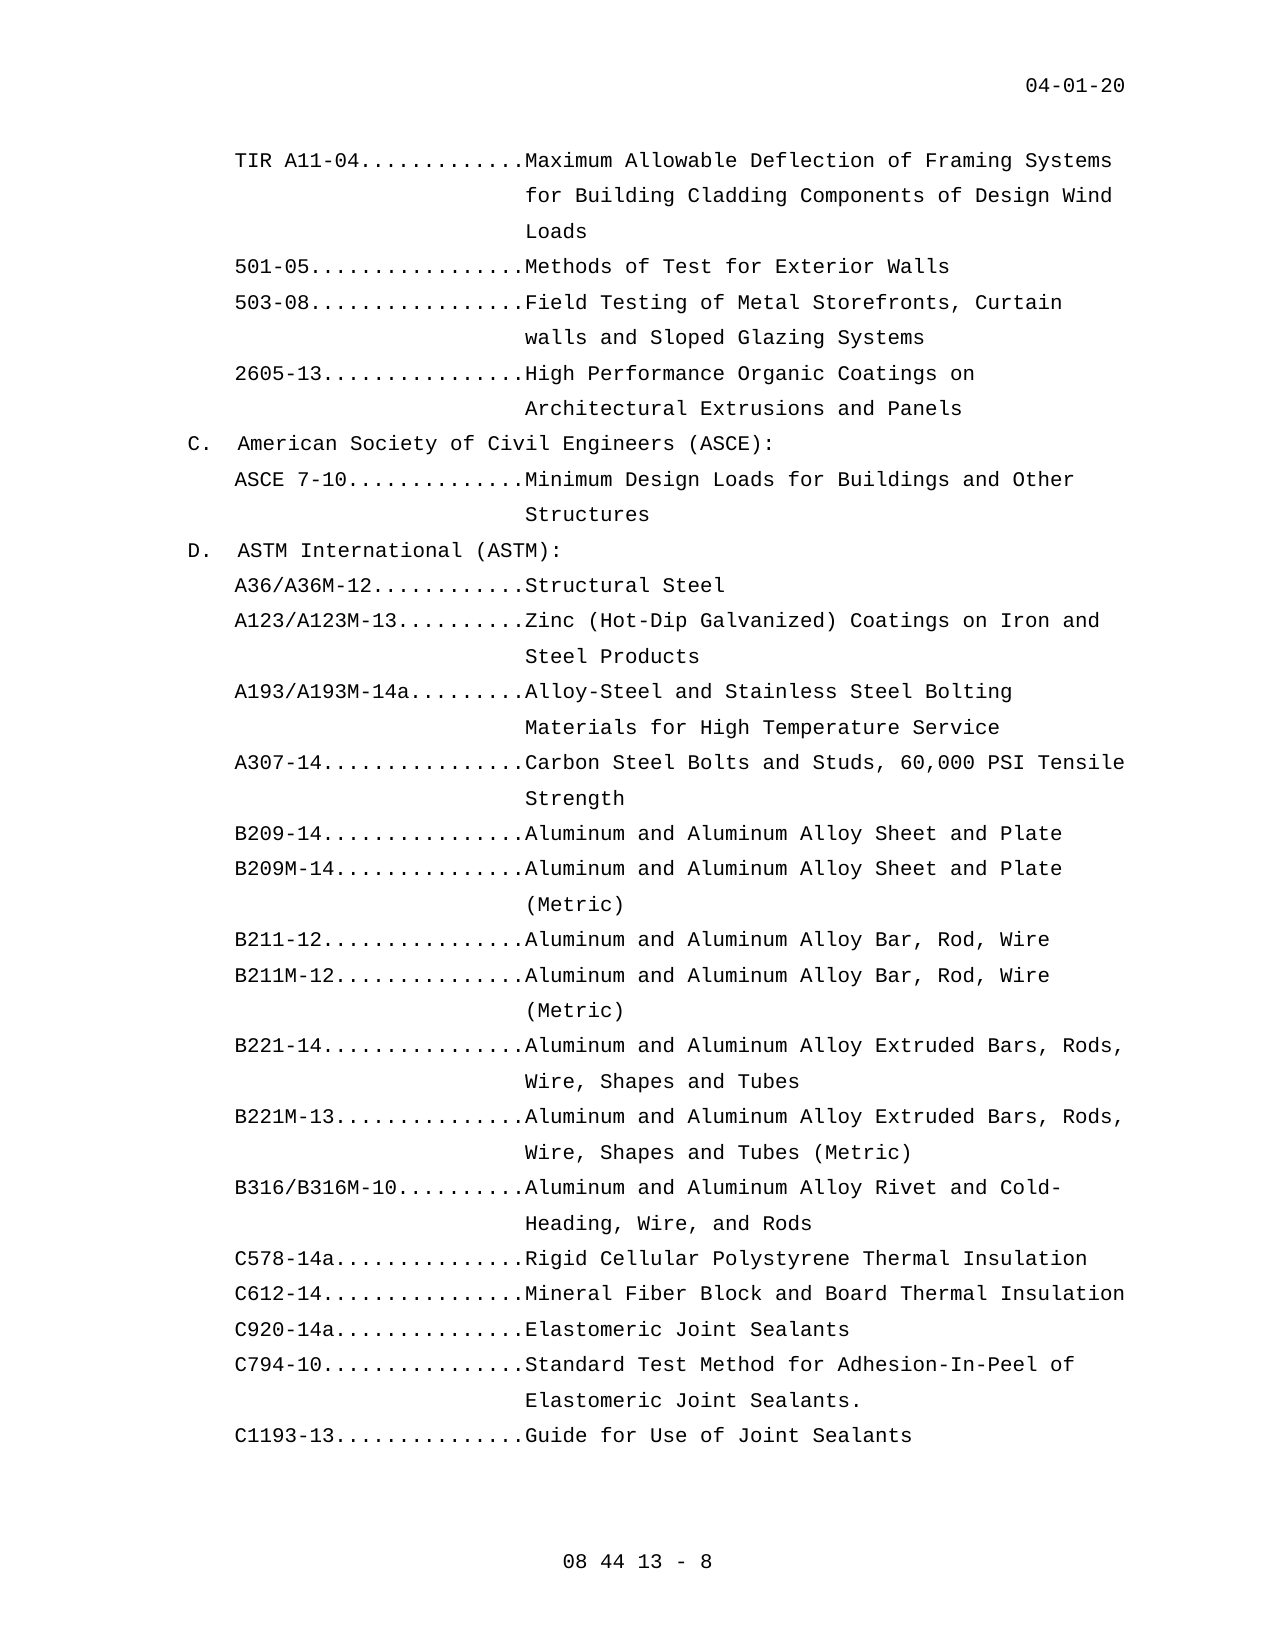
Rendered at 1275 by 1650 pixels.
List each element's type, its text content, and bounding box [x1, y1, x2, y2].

text A193/A193M-14a Alloy-Steel and Stainless Steel Bolting Materials for High Temperature Service [234, 681, 1125, 740]
text ASTM International (ASTM): [187, 539, 1125, 563]
text A307-14 Carbon Steel Bolts and Studs, 60,000 PSI Tensile Strength [234, 752, 1125, 811]
text 503-08 Field Testing of Metal Storefronts, Curtain walls and Sloped Glazing Systems [234, 292, 1125, 351]
text B221M-13 Aluminum and Aluminum Alloy Extruded Bars, Rods, Wire, Shapes and Tubes (Metric) [234, 1106, 1125, 1165]
text 501-05 Methods of Test for Exterior Walls [234, 256, 1125, 280]
text American Society of Civil Engineers (ASCE): [187, 433, 1125, 457]
text C1193-13 Guide for Use of Joint Sealants [234, 1425, 1125, 1449]
text C578-14a Rigid Cellular Polystyrene Thermal Insulation [234, 1248, 1125, 1272]
text B211M-12 Aluminum and Aluminum Alloy Bar, Rod, Wire (Metric) [234, 964, 1125, 1024]
text C794-10 Standard Test Method for Adhesion-In-Peel of Elastomeric Joint Sealants. [234, 1354, 1125, 1413]
text A36/A36M-12 Structural Steel [234, 575, 1125, 599]
text TIR A11-04 Maximum Allowable Deflection of Framing Systems for Building Cladding Components of Design Wind Loads [234, 150, 1125, 244]
text A123/A123M-13 Zinc (Hot-Dip Galvanized) Coatings on Iron and Steel Products [234, 610, 1125, 669]
text 2605-13 High Performance Organic Coatings on Architectural Extrusions and Panels [234, 362, 1125, 422]
text B209M-14 Aluminum and Aluminum Alloy Sheet and Plate (Metric) [234, 858, 1125, 917]
text C612-14 Mineral Fiber Block and Board Thermal Insulation [234, 1283, 1125, 1307]
text B221-14 Aluminum and Aluminum Alloy Extruded Bars, Rods, Wire, Shapes and Tubes [234, 1035, 1125, 1094]
text ASCE 7-10 Minimum Design Loads for Buildings and Other Structures [234, 469, 1125, 528]
text B316/B316M-10 Aluminum and Aluminum Alloy Rivet and Cold-Heading, Wire, and Rods [234, 1177, 1125, 1236]
text C920-14a Elastomeric Joint Sealants [234, 1319, 1125, 1342]
text B211-12 Aluminum and Aluminum Alloy Bar, Rod, Wire [234, 929, 1125, 953]
text B209-14 Aluminum and Aluminum Alloy Sheet and Plate [234, 823, 1125, 847]
